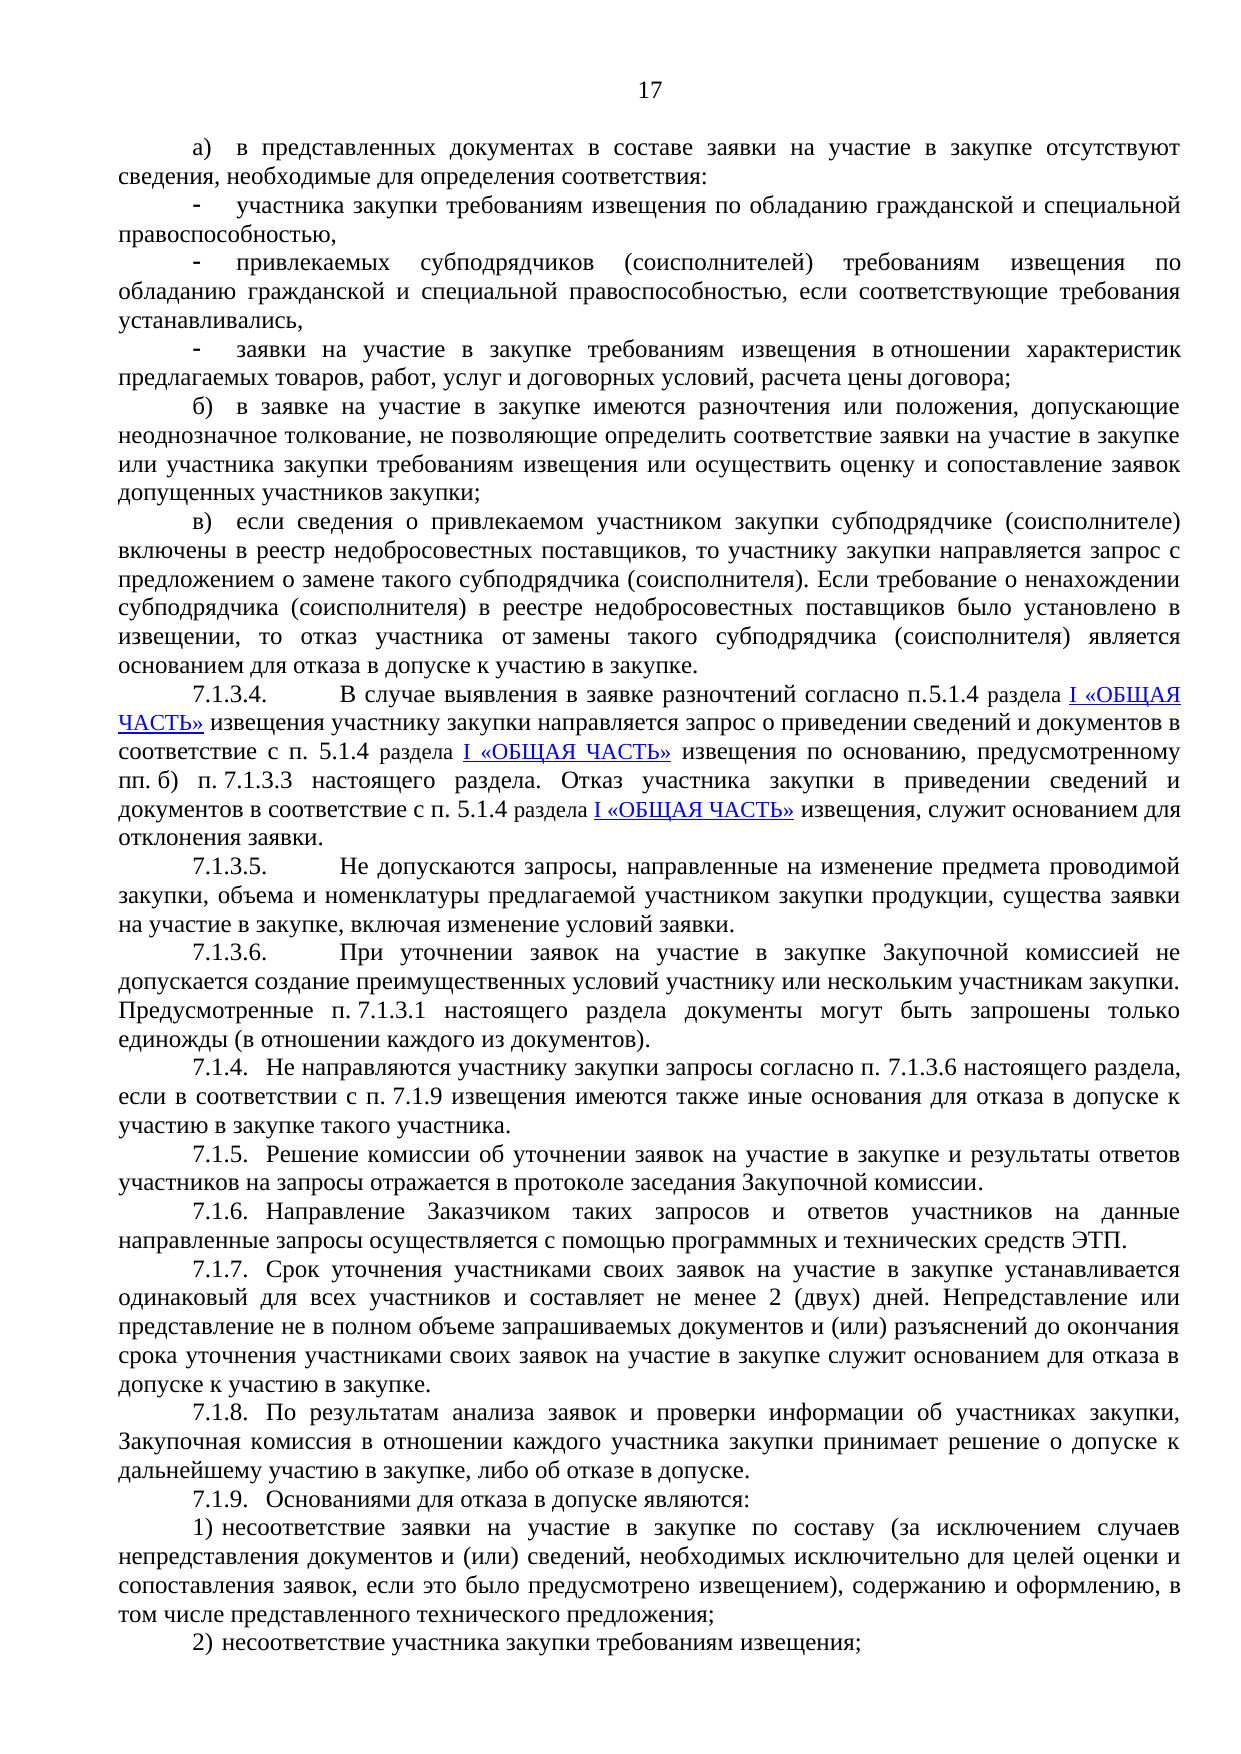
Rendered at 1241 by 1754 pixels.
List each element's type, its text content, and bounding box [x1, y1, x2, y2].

list В случае выявления в заявке разночтений согласно п.5.1.4 раздела I «ОБЩАЯ ЧАСТЬ» извещения участнику закупки направляется запрос о приведении сведений и документов в соответствие с п. 5.1.4 раздела I «ОБЩАЯ ЧАСТЬ» извещения по основанию, предусмотренному пп. б) п. 7.1.3.3 настоящего раздела. Отказ участника закупки в приведении сведений и документов в соответствие с п. 5.1.4 раздела I «ОБЩАЯ ЧАСТЬ» извещения, служит основанием для отклонения заявки. [118, 679, 1181, 851]
list заявки на участие в закупке требованиям извещения в отношении характеристик предлагаемых товаров, работ, услуг и договорных условий, расчета цены договора; [118, 334, 1181, 391]
list Направление Заказчиком таких запросов и ответов участников на данные направленные запросы осуществляется с помощью программных и технических средств ЭТП. [118, 1196, 1181, 1254]
list Срок уточнения участниками своих заявок на участие в закупке устанавливается одинаковый для всех участников и составляет не менее 2 (двух) дней. Непредставление или представление не в полном объеме запрашиваемых документов и (или) разъяснений до окончания срока уточнения участниками своих заявок на участие в закупке служит основанием для отказа в допуске к участию в закупке. [118, 1254, 1181, 1397]
list Основаниями для отказа в допуске являются: [118, 1484, 1181, 1512]
list Не направляются участнику закупки запросы согласно п. 7.1.3.6 настоящего раздела, если в соответствии с п. 7.1.9 извещения имеются также иные основания для отказа в допуске к участию в закупке такого участника. [118, 1052, 1181, 1139]
list При уточнении заявок на участие в закупке Закупочной комиссией не допускается создание преимущественных условий участнику или нескольким участникам закупки. Предусмотренные п. 7.1.3.1 настоящего раздела документы могут быть запрошены только единожды (в отношении каждого из документов). [118, 937, 1181, 1052]
list привлекаемых субподрядчиков (соисполнителей) требованиям извещения по обладанию гражданской и специальной правоспособностью, если соответствующие требования устанавливались, [118, 247, 1181, 334]
list Не допускаются запросы, направленные на изменение предмета проводимой закупки, объема и номенклатуры предлагаемой участником закупки продукции, существа заявки на участие в закупке, включая изменение условий заявки. [118, 851, 1181, 937]
list в заявке на участие в закупке имеются разночтения или положения, допускающие неоднозначное толкование, не позволяющие определить соответствие заявки на участие в закупке или участника закупки требованиям извещения или осуществить оценку и сопоставление заявок допущенных участников закупки; [118, 391, 1181, 506]
list если сведения о привлекаемом участником закупки субподрядчике (соисполнителе) включены в реестр недобросовестных поставщиков, то участнику закупки направляется запрос с предложением о замене такого субподрядчика (соисполнителя). Если требование о ненахождении субподрядчика (соисполнителя) в реестре недобросовестных поставщиков было установлено в извещении, то отказ участника от замены такого субподрядчика (соисполнителя) является основанием для отказа в допуске к участию в закупке. [118, 506, 1181, 679]
list По результатам анализа заявок и проверки информации об участниках закупки, Закупочная комиссия в отношении каждого участника закупки принимает решение о допуске к дальнейшему участию в закупке, либо об отказе в допуске. [118, 1397, 1181, 1484]
list Решение комиссии об уточнении заявок на участие в закупке и результаты ответов участников на запросы отражается в протоколе заседания Закупочной комиссии. [118, 1139, 1181, 1196]
list участника закупки требованиям извещения по обладанию гражданской и специальной правоспособностью, [118, 190, 1181, 247]
list несоответствие участника закупки требованиям извещения; [118, 1627, 1181, 1656]
list в представленных документах в составе заявки на участие в закупке отсутствуют сведения, необходимые для определения соответствия: [118, 132, 1181, 190]
list несоответствие заявки на участие в закупке по составу (за исключением случаев непредставления документов и (или) сведений, необходимых исключительно для целей оценки и сопоставления заявок, если это было предусмотрено извещением), содержанию и оформлению, в том числе представленного технического предложения; [118, 1512, 1181, 1627]
